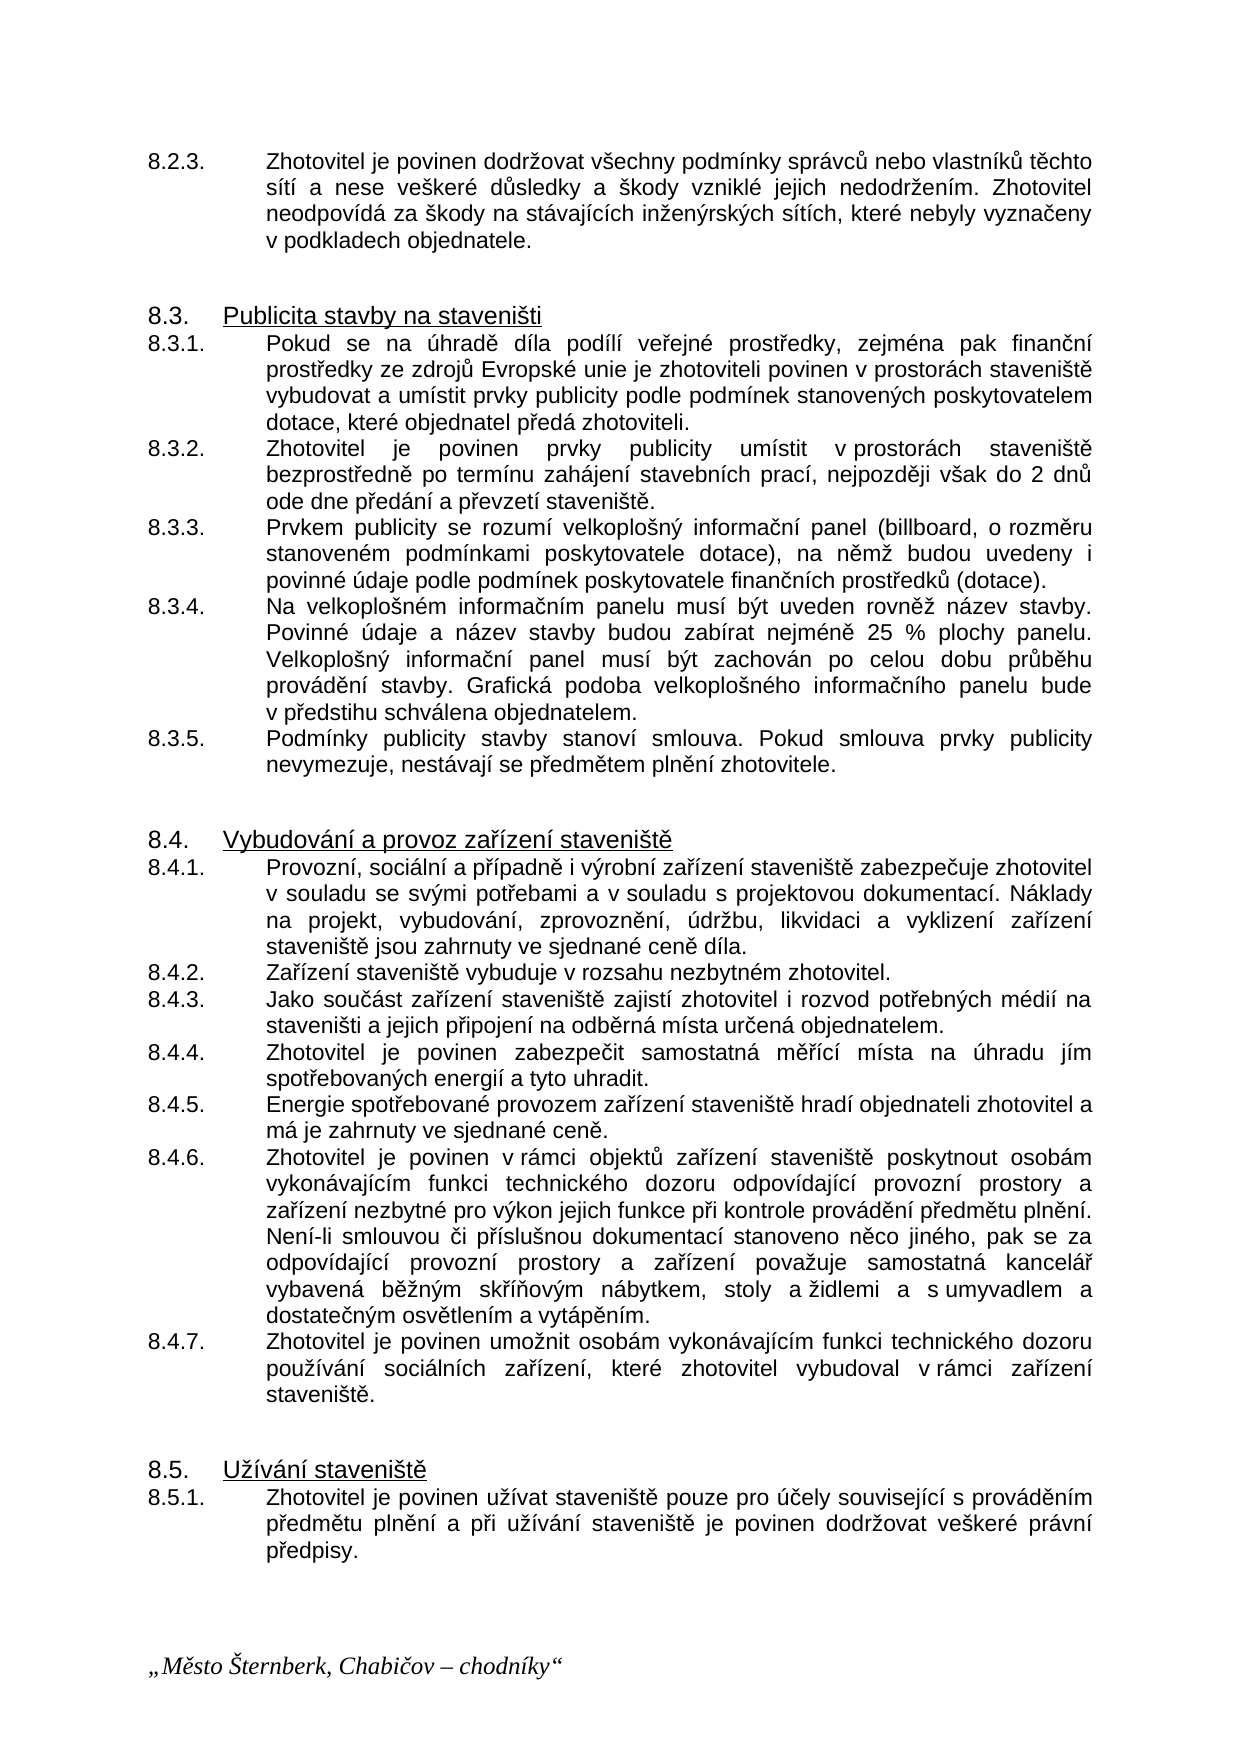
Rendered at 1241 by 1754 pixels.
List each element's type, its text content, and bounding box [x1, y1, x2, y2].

list Vybudování a provoz zařízení staveniště [148, 825, 1093, 854]
list Zhotovitel je povinen umožnit osobám vykonávajícím funkci technického dozoru používání sociálních zařízení, které zhotovitel vybudoval v rámci zařízení staveniště. [148, 1328, 1093, 1407]
list Pokud se na úhradě díla podílí veřejné prostředky, zejména pak finanční prostředky ze zdrojů Evropské unie je zhotoviteli povinen v prostorách staveniště vybudovat a umístit prvky publicity podle podmínek stanovených poskytovatelem dotace, které objednatel předá zhotoviteli. [148, 329, 1093, 435]
list Prvkem publicity se rozumí velkoplošný informační panel (billboard, o rozměru stanoveném podmínkami poskytovatele dotace), na němž budou uvedeny i povinné údaje podle podmínek poskytovatele finančních prostředků (dotace). [148, 514, 1093, 593]
list Na velkoplošném informačním panelu musí být uveden rovněž název stavby. Povinné údaje a název stavby budou zabírat nejméně 25 % plochy panelu. Velkoplošný informační panel musí být zachován po celou dobu průběhu provádění stavby. Grafická podoba velkoplošného informačního panelu bude v předstihu schválena objednatelem. [148, 593, 1093, 725]
list Zhotovitel je povinen zabezpečit samostatná měřící místa na úhradu jím spotřebovaných energií a tyto uhradit. [148, 1038, 1093, 1091]
list Zhotovitel je povinen v rámci objektů zařízení staveniště poskytnout osobám vykonávajícím funkci technického dozoru odpovídající provozní prostory a zařízení nezbytné pro výkon jejich funkce při kontrole provádění předmětu plnění. Není-li smlouvou či příslušnou dokumentací stanoveno něco jiného, pak se za odpovídající provozní prostory a zařízení považuje samostatná kancelář vybavená běžným skříňovým nábytkem, stoly a židlemi a s umyvadlem a dostatečným osvětlením a vytápěním. [148, 1144, 1093, 1328]
list Zhotovitel je povinen dodržovat všechny podmínky správců nebo vlastníků těchto sítí a nese veškeré důsledky a škody vzniklé jejich nedodržením. Zhotovitel neodpovídá za škody na stávajících inženýrských sítích, které nebyly vyznačeny v podkladech objednatele. [148, 148, 1093, 253]
list Provozní, sociální a případně i výrobní zařízení staveniště zabezpečuje zhotovitel v souladu se svými potřebami a v souladu s projektovou dokumentací. Náklady na projekt, vybudování, zprovoznění, údržbu, likvidaci a vyklizení zařízení staveniště jsou zahrnuty ve sjednané ceně díla. [148, 854, 1093, 959]
list Jako součást zařízení staveniště zajistí zhotovitel i rozvod potřebných médií na staveništi a jejich připojení na odběrná místa určená objednatelem. [148, 986, 1093, 1038]
list Užívání staveniště [148, 1455, 1093, 1484]
list Zhotovitel je povinen užívat staveniště pouze pro účely související s prováděním předmětu plnění a při užívání staveniště je povinen dodržovat veškeré právní předpisy. [148, 1484, 1093, 1563]
list Zařízení staveniště vybuduje v rozsahu nezbytném zhotovitel. [148, 959, 1093, 986]
list Zhotovitel je povinen prvky publicity umístit v prostorách staveniště bezprostředně po termínu zahájení stavebních prací, nejpozději však do 2 dnů ode dne předání a převzetí staveniště. [148, 435, 1093, 514]
list Podmínky publicity stavby stanoví smlouva. Pokud smlouva prvky publicity nevymezuje, nestávají se předmětem plnění zhotovitele. [148, 725, 1093, 777]
list Energie spotřebované provozem zařízení staveniště hradí objednateli zhotovitel a má je zahrnuty ve sjednané ceně. [148, 1091, 1093, 1144]
list Publicita stavby na staveništi [148, 301, 1093, 329]
